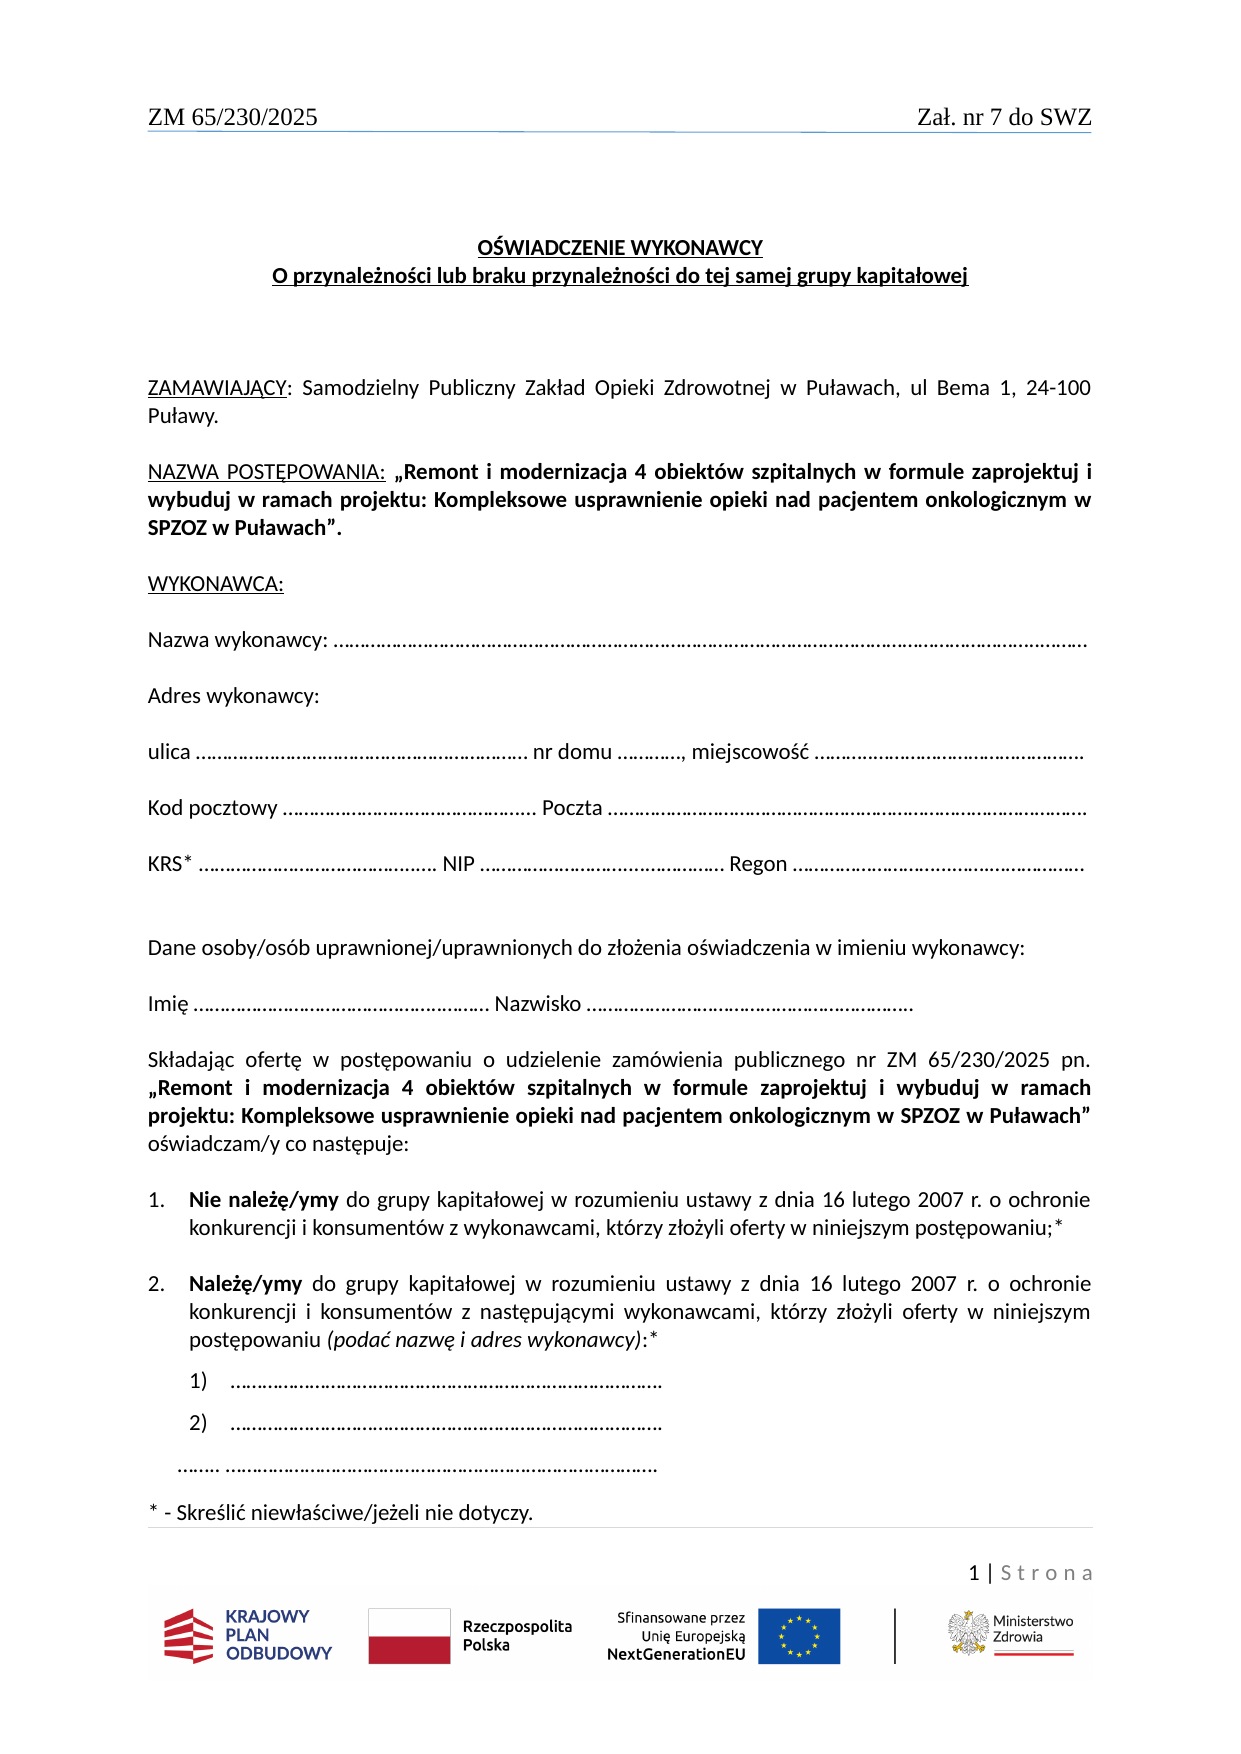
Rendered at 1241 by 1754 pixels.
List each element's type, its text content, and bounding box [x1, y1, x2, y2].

text WYKONAWCA: [148, 569, 1093, 597]
text OŚWIADCZENIE WYKONAWCY [148, 233, 1093, 261]
picture [147, 1585, 1093, 1681]
list Należę/ymy do grupy kapitałowej w rozumieniu ustawy z dnia 16 lutego 2007 r. o ochronie konkurencji i konsumentów z następującymi wykonawcami, którzy złożyli oferty w niniejszym postępowaniu (podać nazwę i adres wykonawcy):* [148, 1269, 1093, 1353]
text Składając ofertę w postępowaniu o udzielenie zamówienia publicznego nr ZM 65/230/2025 pn. „Remont i modernizacja 4 obiektów szpitalnych w formule zaprojektuj i wybuduj w ramach projektu: Kompleksowe usprawnienie opieki nad pacjentem onkologicznym w SPZOZ w Puławach” oświadczam/y co następuje: [148, 1045, 1093, 1157]
list ………………………………………………………………………. [189, 1408, 1093, 1436]
text NAZWA POSTĘPOWANIA: „Remont i modernizacja 4 obiektów szpitalnych w formule zaprojektuj i wybuduj w ramach projektu: Kompleksowe usprawnienie opieki nad pacjentem onkologicznym w SPZOZ w Puławach”. [148, 457, 1093, 541]
text Nazwa wykonawcy: ……………………………………………………………………………………………………………………..……… [148, 625, 1093, 653]
list ………………………………………………………………………. [189, 1366, 1093, 1394]
text …….. ………………………………………………………………………. [177, 1450, 1093, 1478]
text Adres wykonawcy: [148, 681, 1093, 709]
text O przynależności lub braku przynależności do tej samej grupy kapitałowej [148, 261, 1093, 289]
text Kod pocztowy ………………………………………... Poczta ………………………………………………………………………………. [148, 793, 1093, 821]
text Dane osoby/osób uprawnionej/uprawnionych do złożenia oświadczenia w imieniu wykonawcy: [148, 933, 1093, 961]
list Nie należę/ymy do grupy kapitałowej w rozumieniu ustawy z dnia 16 lutego 2007 r. o ochronie konkurencji i konsumentów z wykonawcami, którzy złożyli oferty w niniejszym postępowaniu;* [148, 1185, 1093, 1241]
text ulica ……………………………………………………… nr domu …………, miejscowość ………..…………………………………. [148, 737, 1093, 765]
text ZAMAWIAJĄCY: Samodzielny Publiczny Zakład Opieki Zdrowotnej w Puławach, ul Bema 1, 24-100 Puławy. [148, 373, 1093, 429]
text Imię ………………………………………..……… Nazwisko …………………………………………………….. [148, 989, 1093, 1017]
text KRS* …………………………………..…. NIP ………………………....…………… Regon ………………………...…….……………… [148, 849, 1093, 877]
